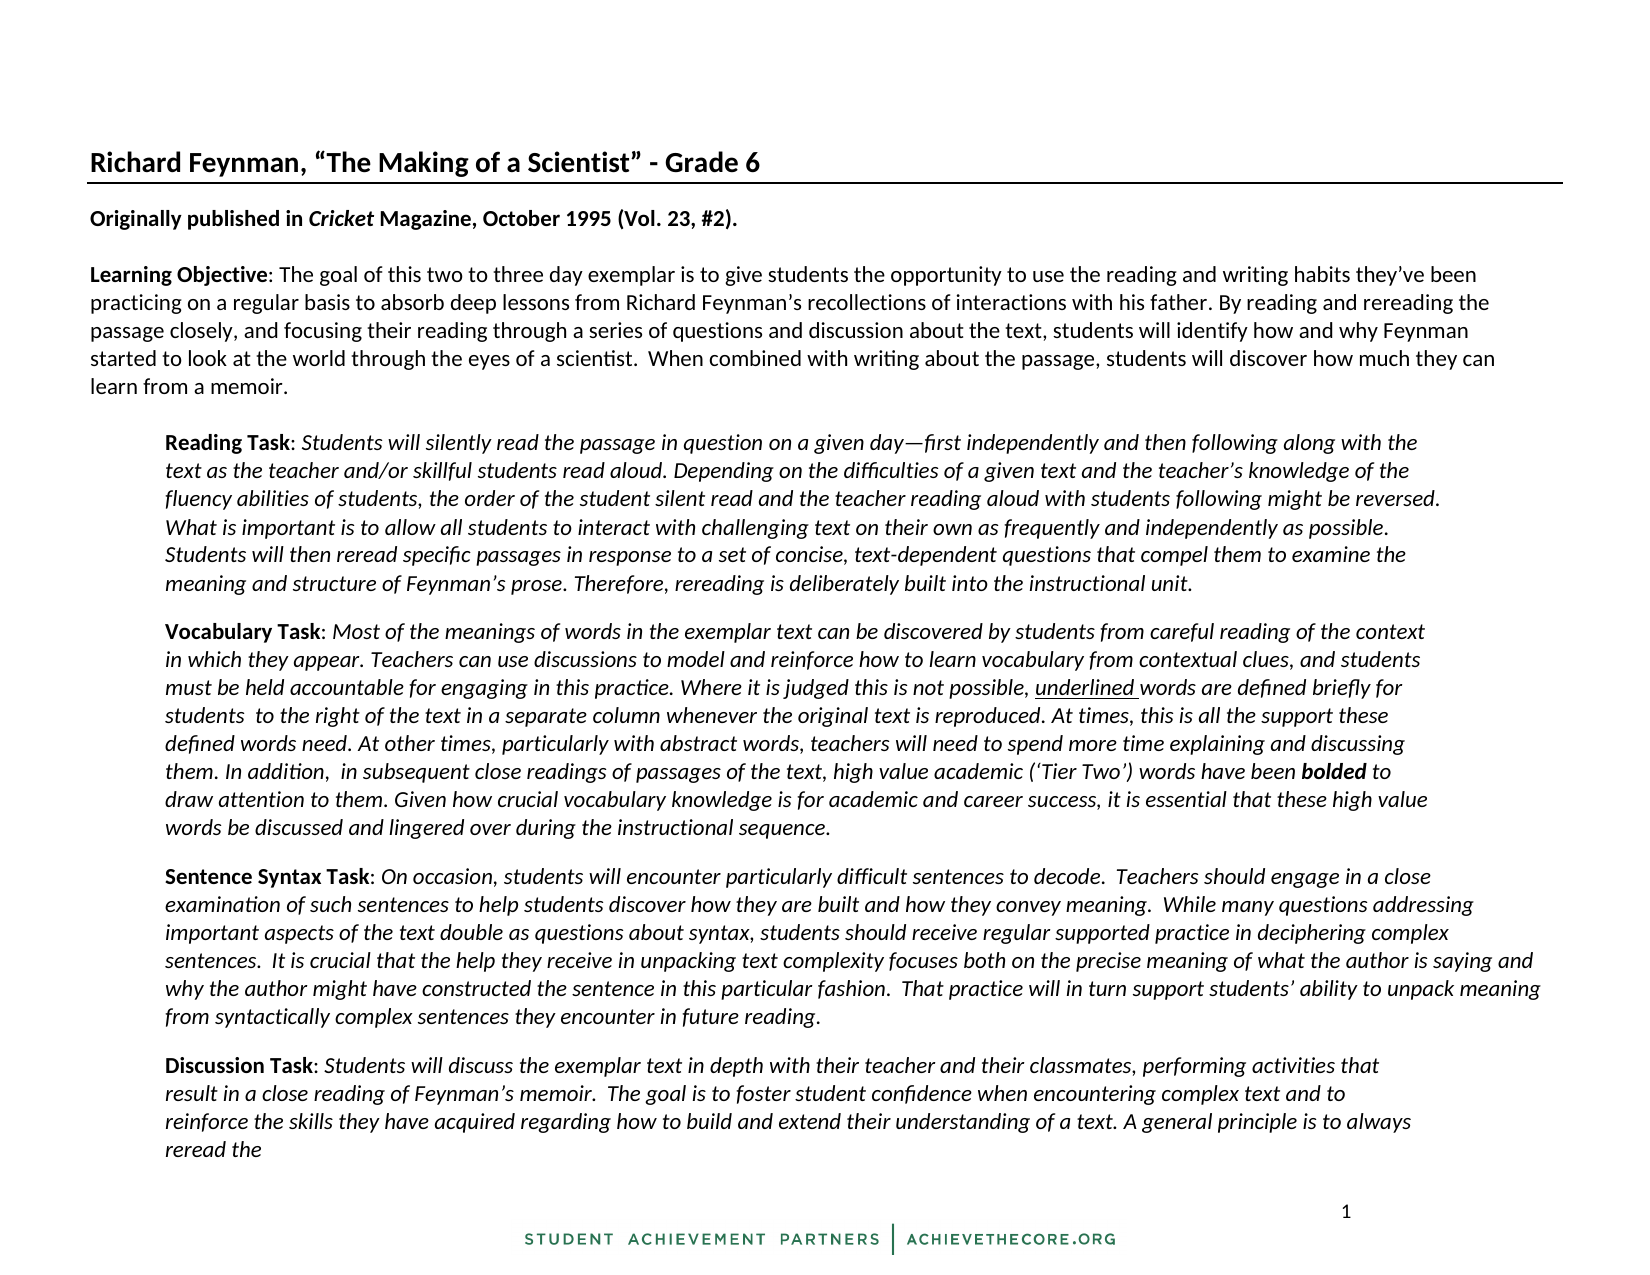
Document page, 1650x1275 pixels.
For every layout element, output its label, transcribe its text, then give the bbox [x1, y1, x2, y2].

text Discussion Task: Students will discuss the exemplar text in depth with their teacher and their classmates, performing activities that result in a close reading of Feynman’s memoir. The goal is to foster student confidence when encountering complex text and to reinforce the skills they have acquired regarding how to build and extend their understanding of a text. A general principle is to always reread the [165, 1051, 1434, 1163]
subtitle Originally published in Cricket Magazine, October 1995 (Vol. 23, #2). [90, 204, 1562, 232]
picture [511, 1219, 1127, 1255]
text Reading Task: Students will silently read the passage in question on a given day—first independently and then following along with the text as the teacher and/or skillful students read aloud. Depending on the difficulties of a given text and the teacher’s knowledge of the fluency abilities of students, the order of the student silent read and the teacher reading aloud with students following might be reversed. What is important is to allow all students to interact with challenging text on their own as frequently and independently as possible. Students will then reread specific passages in response to a set of concise, text-dependent questions that compel them to examine the meaning and structure of Feynman’s prose. Therefore, rereading is deliberately built into the instructional unit. [165, 428, 1456, 597]
subtitle Richard Feynman, “The Making of a Scientist” - Grade 6 [90, 144, 1562, 180]
text Vocabulary Task: Most of the meanings of words in the exemplar text can be discovered by students from careful reading of the context in which they appear. Teachers can use discussions to model and reinforce how to learn vocabulary from contextual clues, and students must be held accountable for engaging in this practice. Where it is judged this is not possible, underlined words are defined briefly for students to the right of the text in a separate column whenever the original text is reproduced. At times, this is all the support these defined words need. At other times, particularly with abstract words, teachers will need to spend more time explaining and discussing them. In addition, in subsequent close readings of passages of the text, high value academic (‘Tier Two’) words have been bolded to draw attention to them. Given how crucial vocabulary knowledge is for academic and career success, it is essential that these high value words be discussed and lingered over during the instructional sequence. [165, 617, 1438, 842]
subtitle Learning Objective: The goal of this two to three day exemplar is to give students the opportunity to use the reading and writing habits they’ve been practicing on a regular basis to absorb deep lessons from Richard Feynman’s recollections of interactions with his father. By reading and rereading the passage closely, and focusing their reading through a series of questions and discussion about the text, students will identify how and why Feynman started to look at the world through the eyes of a scientist. When combined with writing about the passage, students will discover how much they can learn from a memoir. [90, 260, 1540, 401]
text Sentence Syntax Task: On occasion, students will encounter particularly difficult sentences to decode. Teachers should engage in a close examination of such sentences to help students discover how they are built and how they convey meaning. While many questions addressing important aspects of the text double as questions about syntax, students should receive regular supported practice in deciphering complex sentences. It is crucial that the help they receive in unpacking text complexity focuses both on the precise meaning of what the author is saying and why the author might have constructed the sentence in this particular fashion. That practice will in turn support students’ ability to unpack meaning from syntactically complex sentences they encounter in future reading. [165, 862, 1552, 1030]
